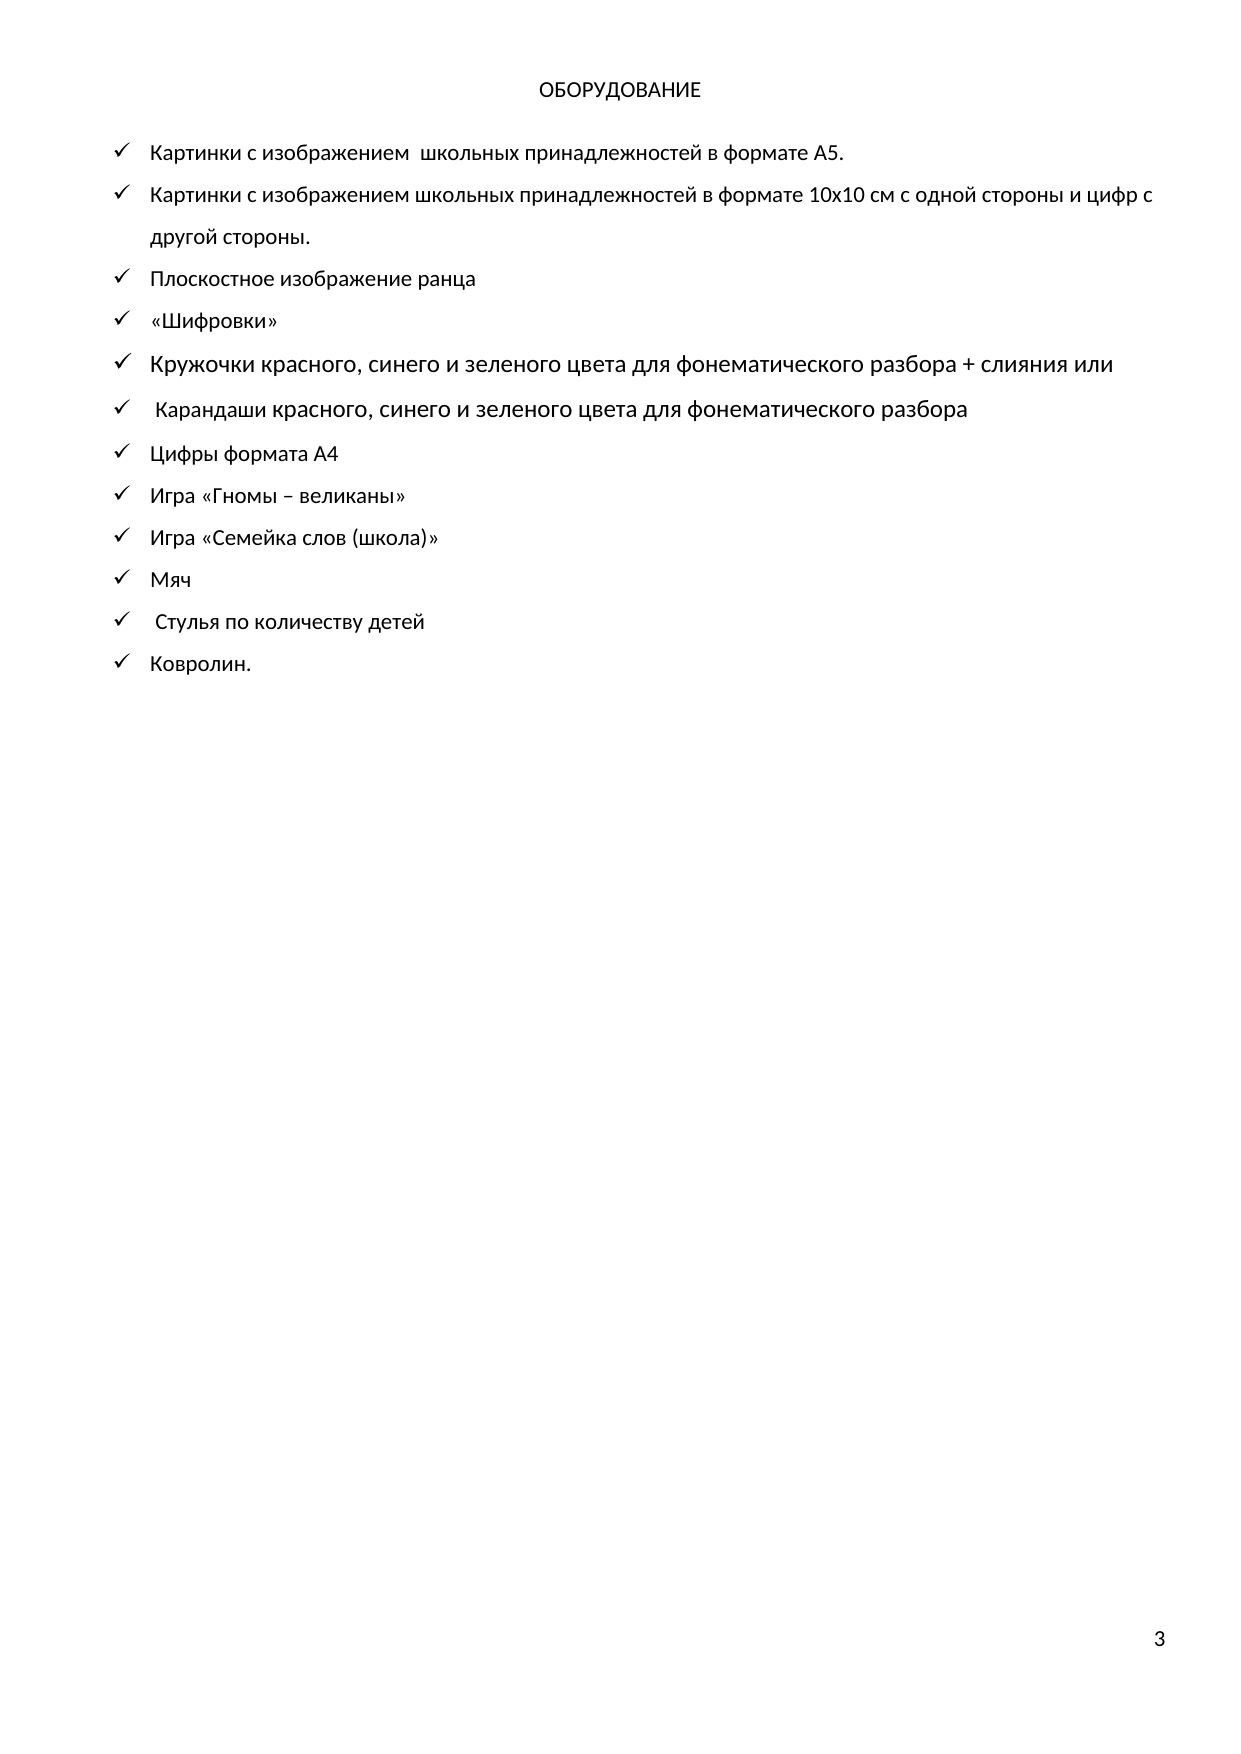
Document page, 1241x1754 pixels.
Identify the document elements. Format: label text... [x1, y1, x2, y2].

list Стулья по количеству детей [112, 607, 1165, 635]
list Плоскостное изображение ранца [112, 264, 1165, 292]
list Кружочки красного, синего и зеленого цвета для фонематического разбора + слияния или [112, 348, 1165, 378]
list Цифры формата А4 [112, 439, 1165, 467]
list Игра «Семейка слов (школа)» [112, 523, 1165, 551]
list Мяч [112, 565, 1165, 593]
list Картинки с изображением школьных принадлежностей в формате А5. [112, 138, 1165, 166]
list Карандаши красного, синего и зеленого цвета для фонематического разбора [112, 393, 1165, 424]
list «Шифровки» [112, 306, 1165, 334]
list Игра «Гномы – великаны» [112, 481, 1165, 509]
text ОБОРУДОВАНИЕ [75, 75, 1165, 103]
list Ковролин. [112, 649, 1165, 677]
list Картинки с изображением школьных принадлежностей в формате 10х10 см с одной стороны и цифр с другой стороны. [112, 180, 1165, 250]
